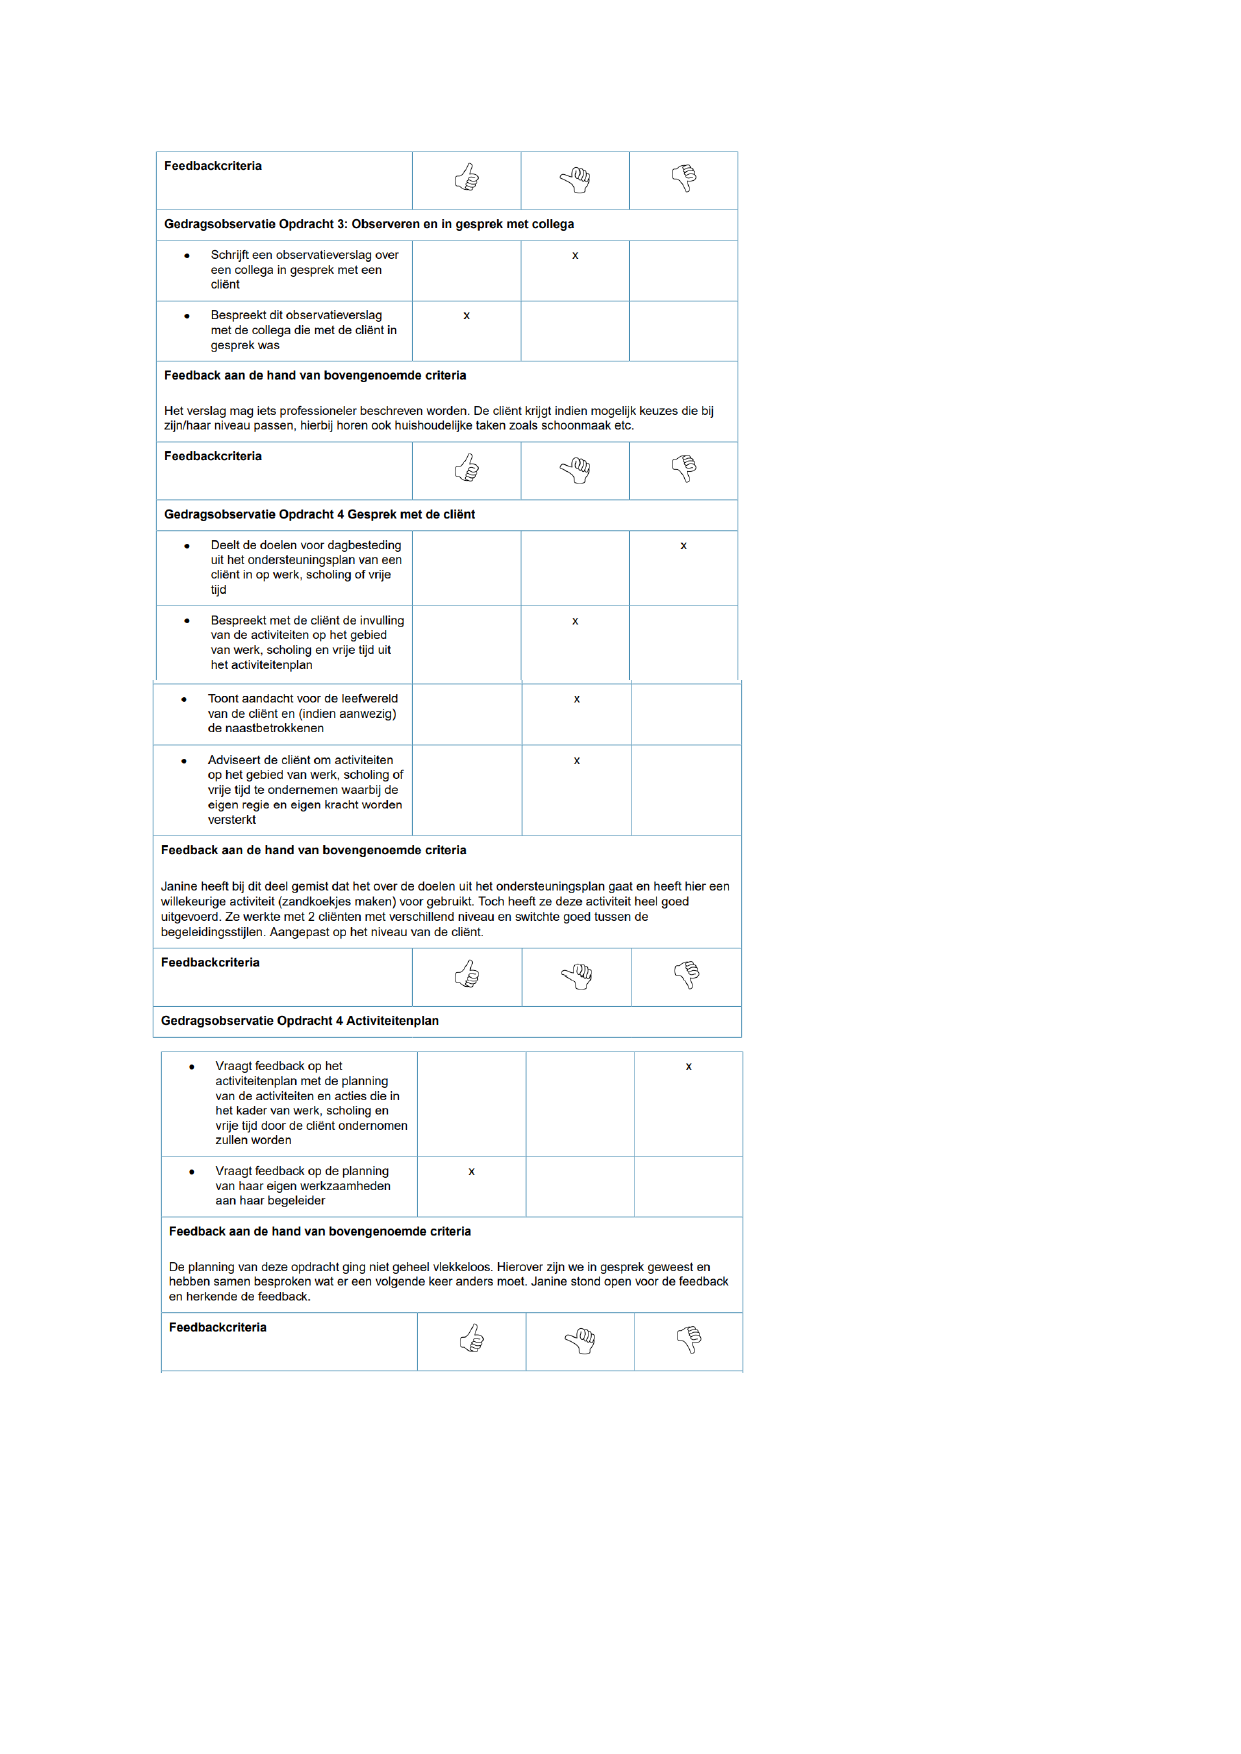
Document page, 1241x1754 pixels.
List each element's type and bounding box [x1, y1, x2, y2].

picture [147, 147, 770, 1373]
